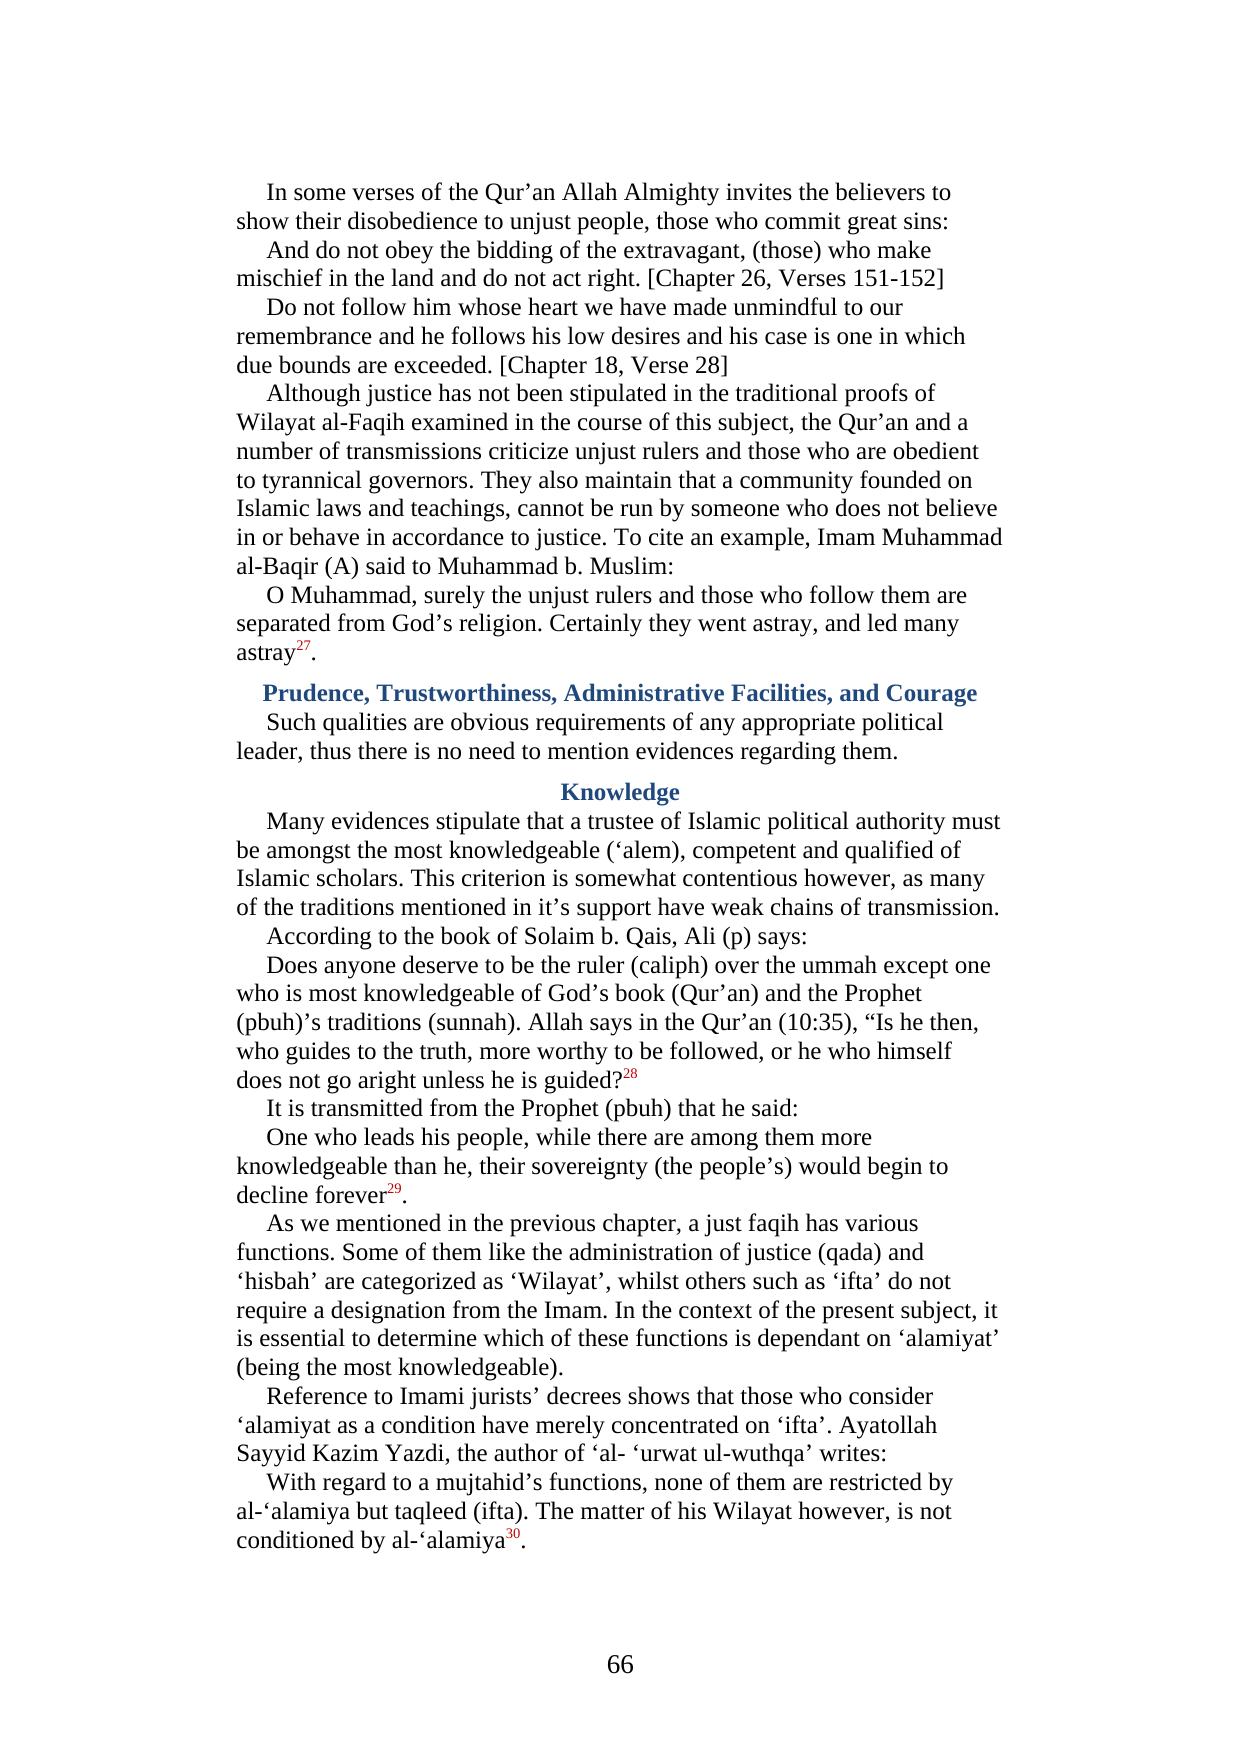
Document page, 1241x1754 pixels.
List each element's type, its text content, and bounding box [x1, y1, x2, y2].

subtitle Knowledge [236, 777, 1004, 806]
text O Muhammad, surely the unjust rulers and those who follow them are separated from God’s religion. Certainly they went astray, and led many astray27. [236, 580, 1004, 666]
text Does anyone deserve to be the ruler (caliph) over the ummah except one who is most knowledgeable of God’s book (Qur’an) and the Prophet (pbuh)’s traditions (sunnah). Allah says in the Qur’an (10:35), “Is he then, who guides to the truth, more worthy to be followed, or he who himself does not go aright unless he is guided?28 [236, 950, 1004, 1093]
text With regard to a mujtahid’s functions, none of them are restricted by al-‘alamiya but taqleed (ifta). The matter of his Wilayat however, is not conditioned by al-‘alamiya30. [236, 1467, 1004, 1553]
text Many evidences stipulate that a trustee of Islamic political authority must be amongst the most knowledgeable (‘alem), competent and qualified of Islamic scholars. This criterion is somewhat contentious however, as many of the traditions mentioned in it’s support have weak chains of transmission. [236, 806, 1004, 921]
text Reference to Imami jurists’ decrees shows that those who consider ‘alamiyat as a condition have merely concentrated on ‘ifta’. Ayatollah Sayyid Kazim Yazdi, the author of ‘al- ‘urwat ul-wuthqa’ writes: [236, 1381, 1004, 1467]
text And do not obey the bidding of the extravagant, (those) who make mischief in the land and do not act right. [Chapter 26, Verses 151-152] [236, 235, 1004, 292]
text According to the book of Solaim b. Qais, Ali (p) says: [236, 921, 1004, 950]
text Such qualities are obvious requirements of any appropriate political leader, thus there is no need to mention evidences regarding them. [236, 707, 1004, 765]
text Although justice has not been stipulated in the traditional proofs of Wilayat al-Faqih examined in the course of this subject, the Qur’an and a number of transmissions criticize unjust rulers and those who are obedient to tyrannical governors. They also maintain that a community founded on Islamic laws and teachings, cannot be run by someone who does not believe in or behave in accordance to justice. To cite an example, Imam Muhammad al-Baqir (A) said to Muhammad b. Muslim: [236, 378, 1004, 580]
text One who leads his people, while there are among them more knowledgeable than he, their sovereignty (the people’s) would begin to decline forever29. [236, 1122, 1004, 1208]
text Do not follow him whose heart we have made unmindful to our remembrance and he follows his low desires and his case is one in which due bounds are exceeded. [Chapter 18, Verse 28] [236, 292, 1004, 378]
text In some verses of the Qur’an Allah Almighty invites the believers to show their disobedience to unjust people, those who commit great sins: [236, 177, 1004, 235]
subtitle Prudence, Trustworthiness, Administrative Facilities, and Courage [236, 678, 1004, 707]
text As we mentioned in the previous chapter, a just faqih has various functions. Some of them like the administration of justice (qada) and ‘hisbah’ are categorized as ‘Wilayat’, whilst others such as ‘ifta’ do not require a designation from the Imam. In the context of the present subject, it is essential to determine which of these functions is dependant on ‘alamiyat’ (being the most knowledgeable). [236, 1208, 1004, 1381]
text It is transmitted from the Prophet (pbuh) that he said: [236, 1093, 1004, 1122]
